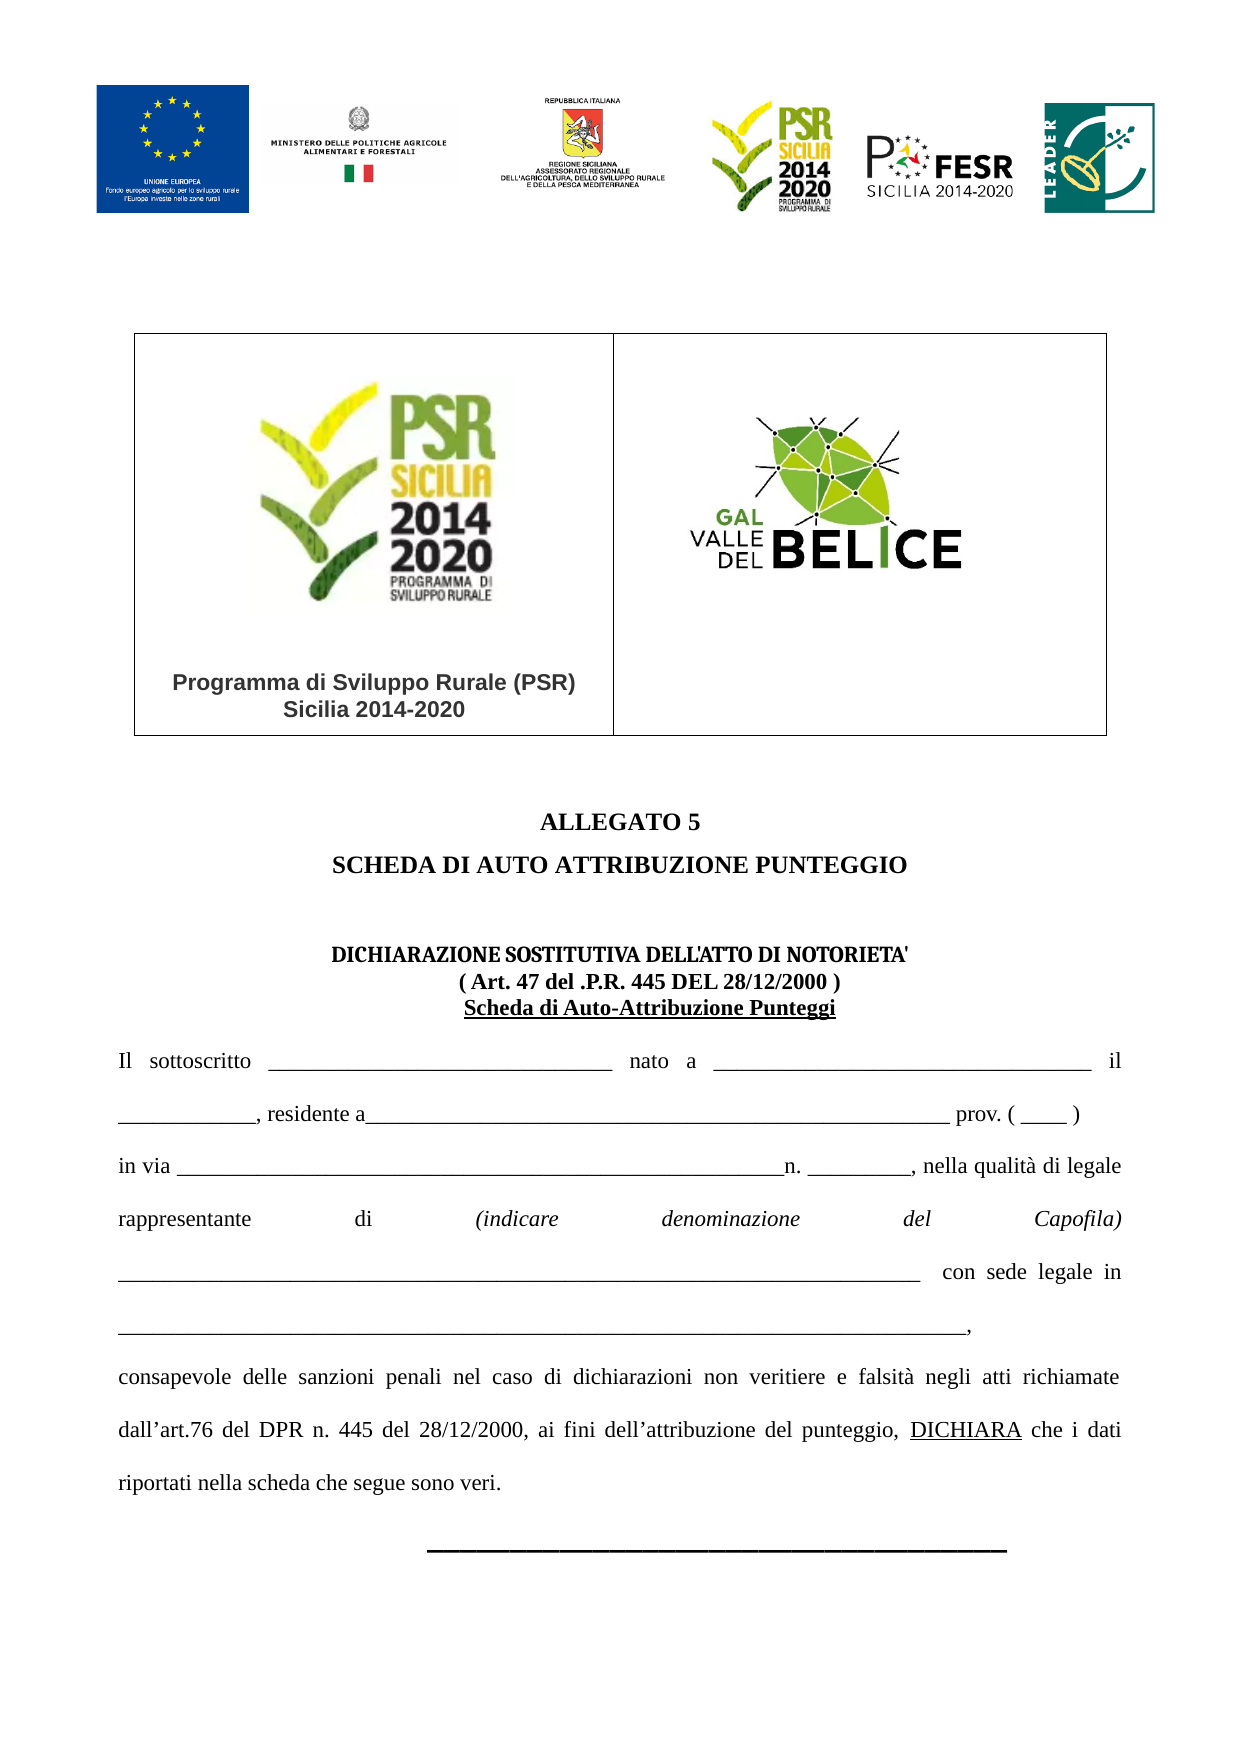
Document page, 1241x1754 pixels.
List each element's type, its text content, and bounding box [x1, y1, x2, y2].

text ___________________________________ [118, 1521, 1122, 1555]
text DICHIARAZIONE SOSTITUTIVA DELL'ATTO DI NOTORIETA' [118, 942, 1122, 968]
picture [96, 85, 249, 213]
picture [262, 103, 461, 184]
table_header [614, 334, 1106, 734]
text ( Art. 47 del .P.R. 445 DEL 28/12/2000 ) [118, 968, 1181, 994]
text consapevole delle sanzioni penali nel caso di dichiarazioni non veritiere e falsità negli atti richiamate dall’art.76 del DPR n. 445 del 28/12/2000, ai fini dell’attribuzione del punteggio, DICHIARA che i dati riportati nella scheda che segue sono veri. [118, 1363, 1122, 1495]
text ALLEGATO 5 [118, 807, 1122, 836]
picture [483, 85, 682, 199]
picture [867, 135, 1013, 197]
picture [233, 375, 515, 616]
text Il sottoscritto ______________________________ nato a _________________________________ il ____________, residente a___________________________________________________ prov. ( ____ ) [118, 1047, 1122, 1126]
picture [687, 96, 860, 219]
text Scheda di Auto-Attribuzione Punteggi [118, 994, 1181, 1021]
text SCHEDA DI AUTO ATTRIBUZIONE PUNTEGGIO [118, 851, 1122, 879]
picture [1044, 103, 1155, 213]
table_header Programma di Sviluppo Rurale (PSR) Sicilia 2014-2020 [135, 334, 613, 734]
text in via _____________________________________________________n. _________, nella qualità di legale rappresentante di (indicare denominazione del Capofila) ______________________________________________________________________ con sede legale in __________________________________________________________________________, [118, 1152, 1122, 1337]
